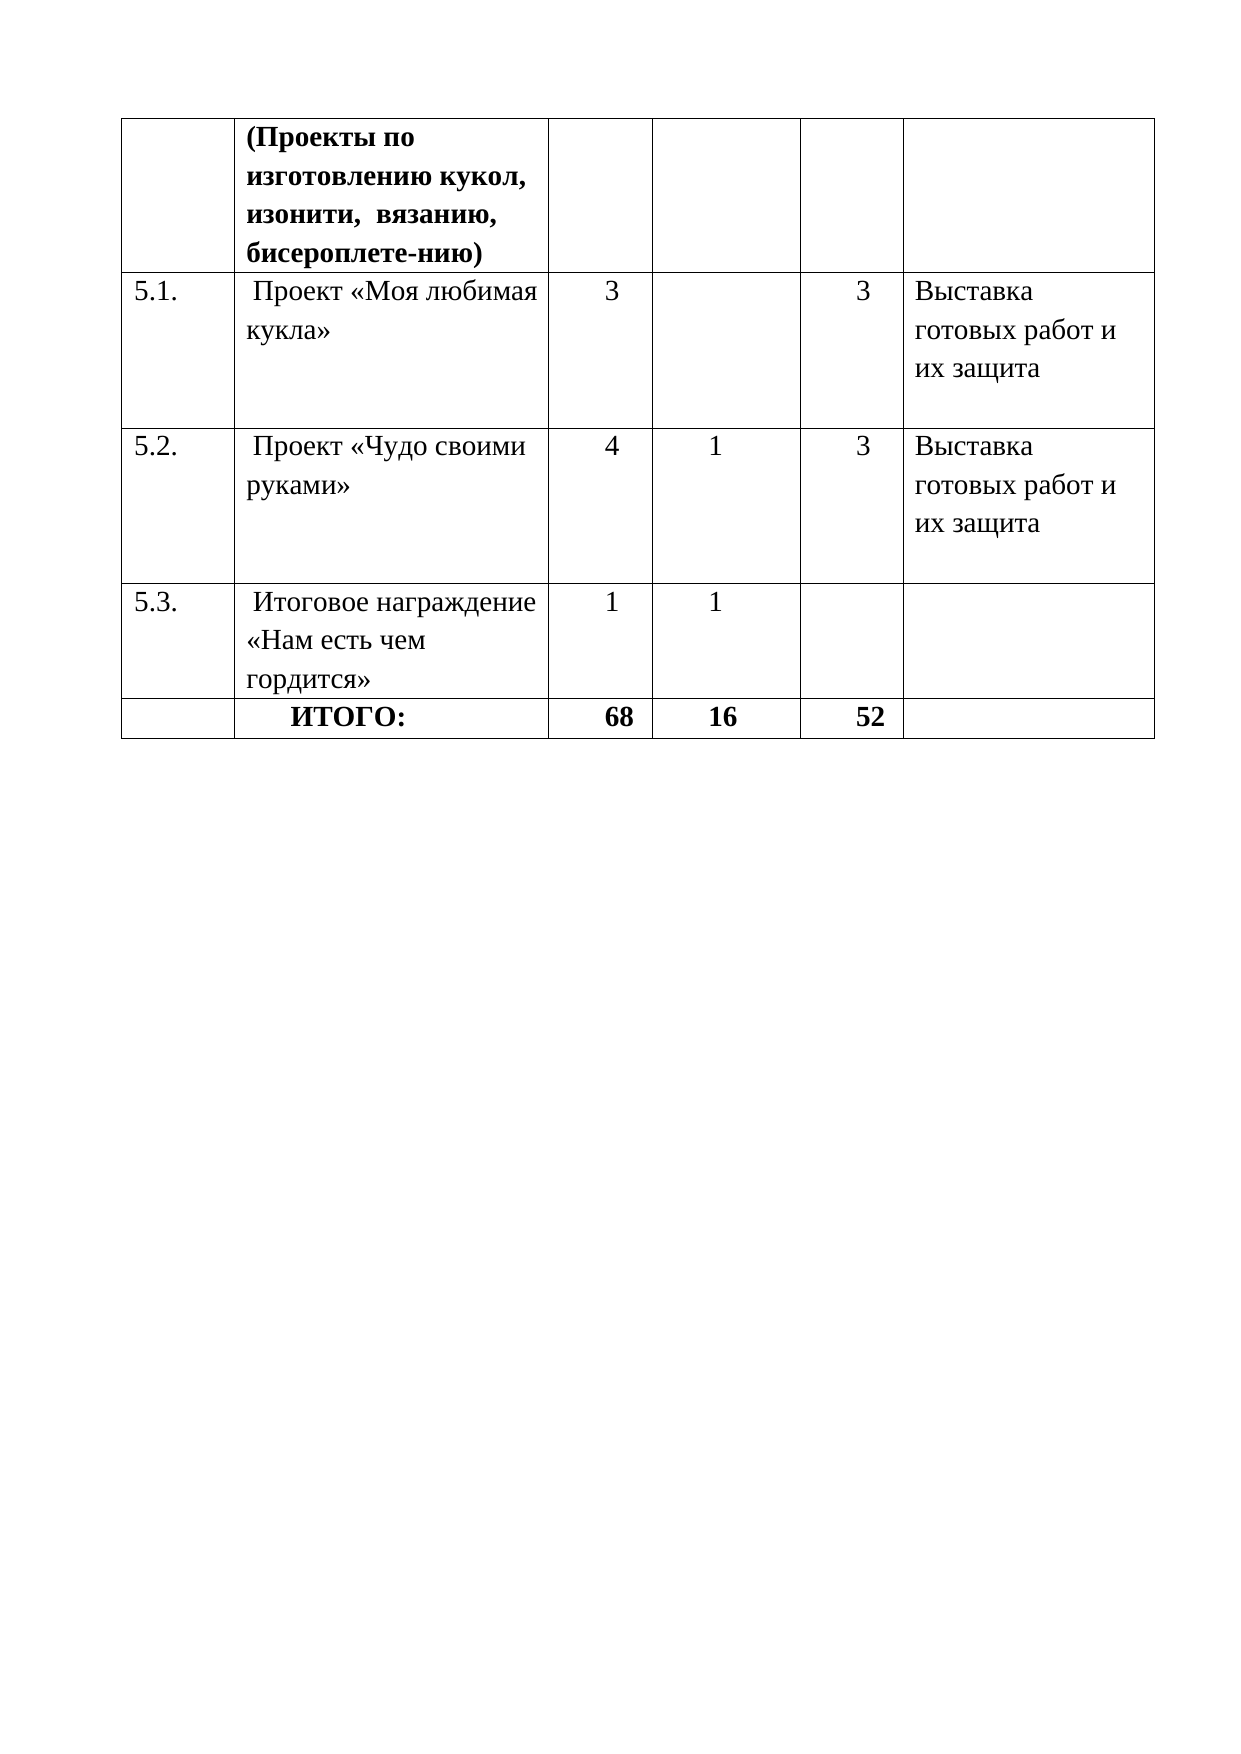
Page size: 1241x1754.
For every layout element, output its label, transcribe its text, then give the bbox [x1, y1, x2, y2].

table_cell [122, 699, 234, 738]
table_cell Итоговое награждение «Нам есть чем гордится» [235, 584, 548, 698]
table_cell [653, 273, 800, 427]
table_cell 52 [801, 699, 903, 738]
table_cell Проект «Чудо своими руками» [235, 429, 548, 583]
table_cell Выставка готовых работ и их защита [904, 273, 1154, 427]
table_cell 5.1. [122, 273, 234, 427]
table_cell [904, 119, 1154, 272]
table_cell 3 [549, 273, 652, 427]
table_cell 5.3. [122, 584, 234, 698]
table_cell [801, 584, 903, 698]
table_cell 3 [801, 273, 903, 427]
table_cell 2 [653, 119, 800, 272]
table_cell 5.2. [122, 429, 234, 583]
table_cell 16 [653, 699, 800, 738]
table_cell ИТОГО: [235, 699, 548, 738]
table_cell 8 [549, 119, 652, 272]
table_cell 1 [653, 429, 800, 583]
table_cell Проект «Моя любимая кукла» [235, 273, 548, 427]
table_cell [904, 584, 1154, 698]
table_cell 6 [801, 119, 903, 272]
table_cell 5. [122, 119, 234, 272]
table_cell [235, 119, 548, 272]
table_cell [904, 699, 1154, 738]
table_cell 3 [801, 429, 903, 583]
table_cell Выставка готовых работ и их защита [904, 429, 1154, 583]
table_cell 1 [653, 584, 800, 698]
table_cell 4 [549, 429, 652, 583]
table_cell 68 [549, 699, 652, 738]
table_cell 1 [549, 584, 652, 698]
